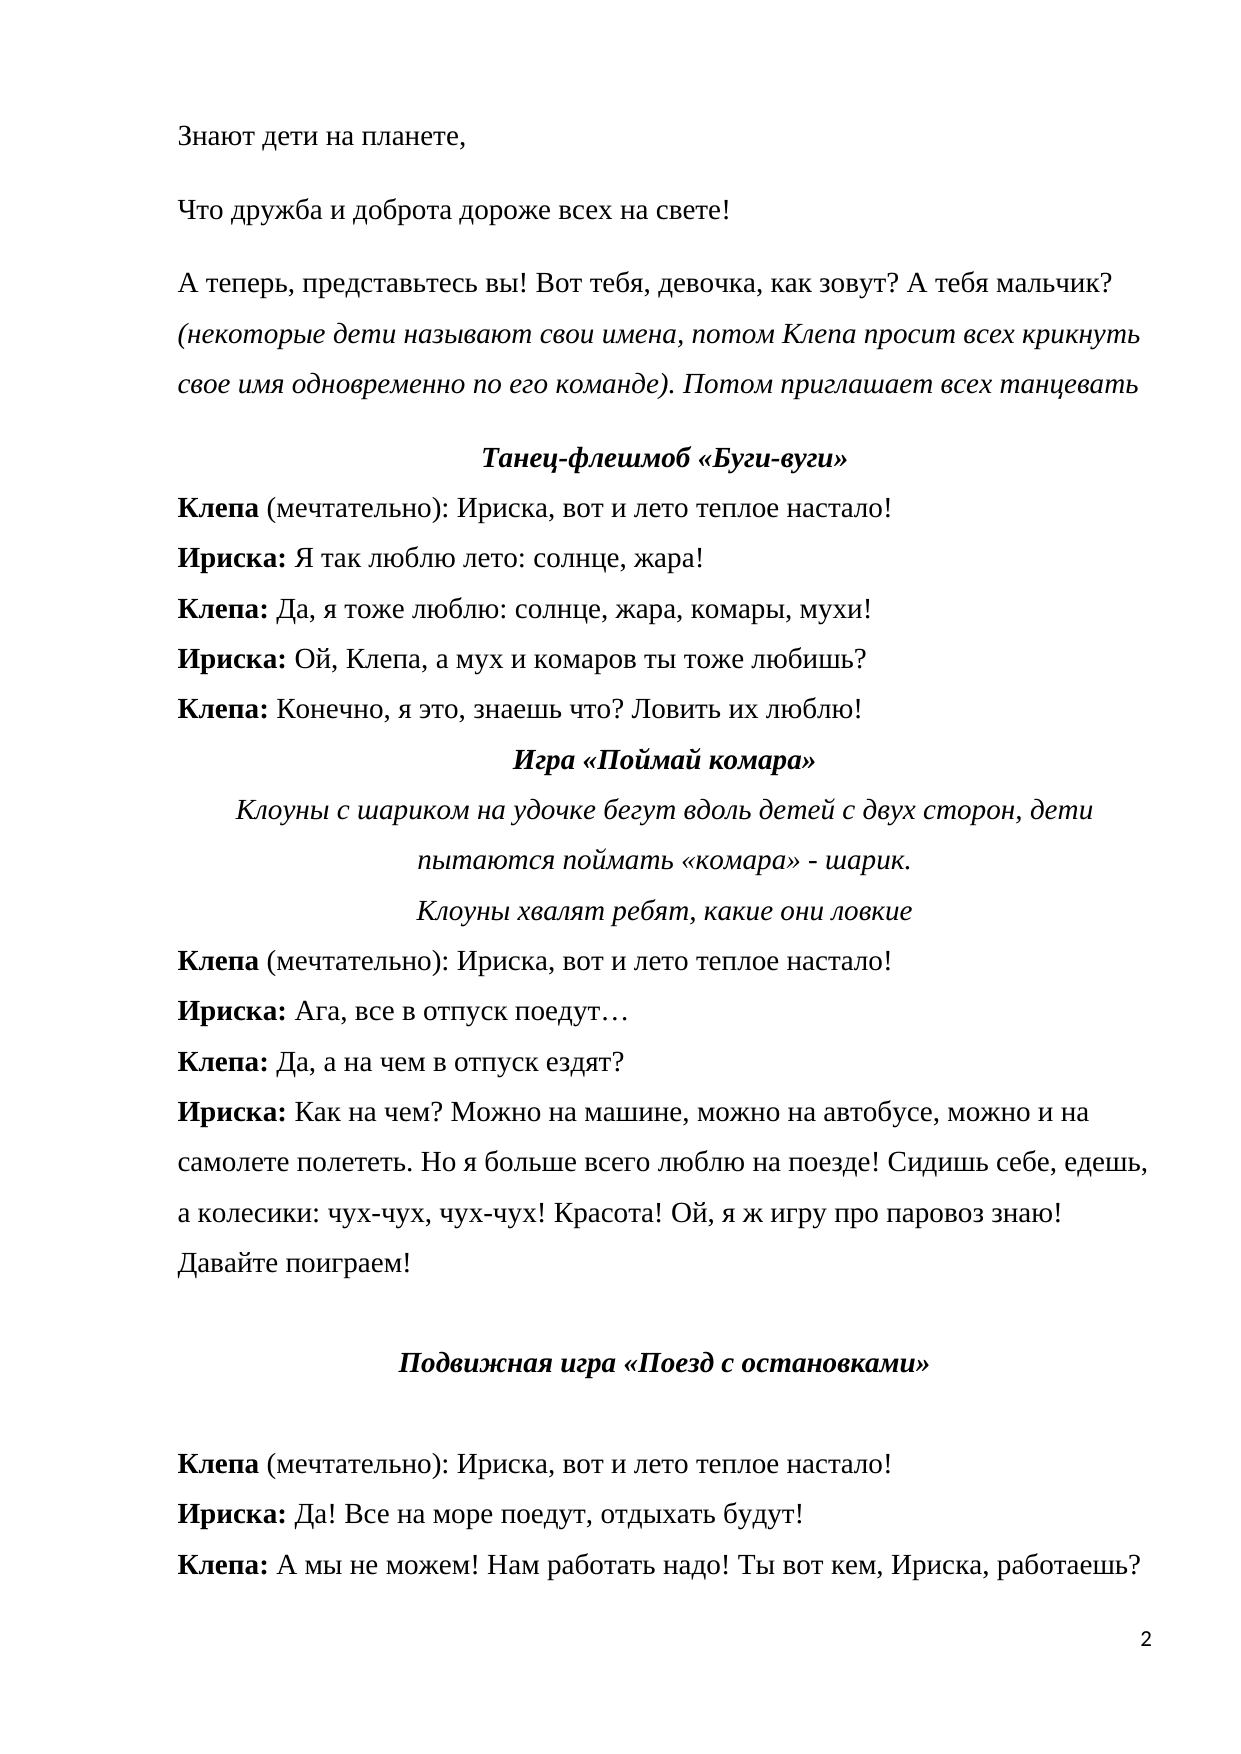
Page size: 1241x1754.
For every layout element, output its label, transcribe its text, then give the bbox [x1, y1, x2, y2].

text Клепа: А мы не можем! Нам работать надо! Ты вот кем, Ириска, работаешь? [177, 1547, 1152, 1580]
text Ириска: Ой, Клепа, а мух и комаров ты тоже любишь? [177, 641, 1152, 675]
text Что дружба и доброта дороже всех на свете! [177, 192, 1152, 225]
text Клепа: Да, а на чем в отпуск ездят? [177, 1044, 1152, 1077]
text Ириска: Как на чем? Можно на машине, можно на автобусе, можно и на самолете полететь. Но я больше всего люблю на поезде! Сидишь себе, едешь, а колесики: чух-чух, чух-чух! Красота! Ой, я ж игру про паровоз знаю! Давайте поиграем! [177, 1094, 1152, 1278]
text Игра «Поймай комара» [177, 742, 1152, 775]
text Ириска: Я так люблю лето: солнце, жара! [177, 541, 1152, 574]
text Клоуны хвалят ребят, какие они ловкие [177, 893, 1152, 926]
text Клоуны с шариком на удочке бегут вдоль детей с двух сторон, дети пытаются поймать «комара» - шарик. [177, 792, 1152, 876]
text Клепа (мечтательно): Ириска, вот и лето теплое настало! [177, 490, 1152, 524]
text Клепа (мечтательно): Ириска, вот и лето теплое настало! [177, 1446, 1152, 1480]
text Клепа: Конечно, я это, знаешь что? Ловить их люблю! [177, 692, 1152, 725]
text Клепа: Да, я тоже люблю: солнце, жара, комары, мухи! [177, 591, 1152, 624]
text Знают дети на планете, [177, 118, 1152, 152]
text (некоторые дети называют свои имена, потом Клепа просит всех крикнуть свое имя одновременно по его команде). Потом приглашает всех танцевать [177, 316, 1152, 400]
text Ириска: Да! Все на море поедут, отдыхать будут! [177, 1497, 1152, 1530]
text Клепа (мечтательно): Ириска, вот и лето теплое настало! [177, 943, 1152, 977]
text Ириска: Ага, все в отпуск поедут… [177, 993, 1152, 1027]
text Подвижная игра «Поезд с остановками» [177, 1346, 1152, 1379]
text А теперь, представьтесь вы! Вот тебя, девочка, как зовут? А тебя мальчик? [177, 266, 1152, 299]
text Танец-флешмоб «Буги-вуги» [177, 440, 1152, 473]
